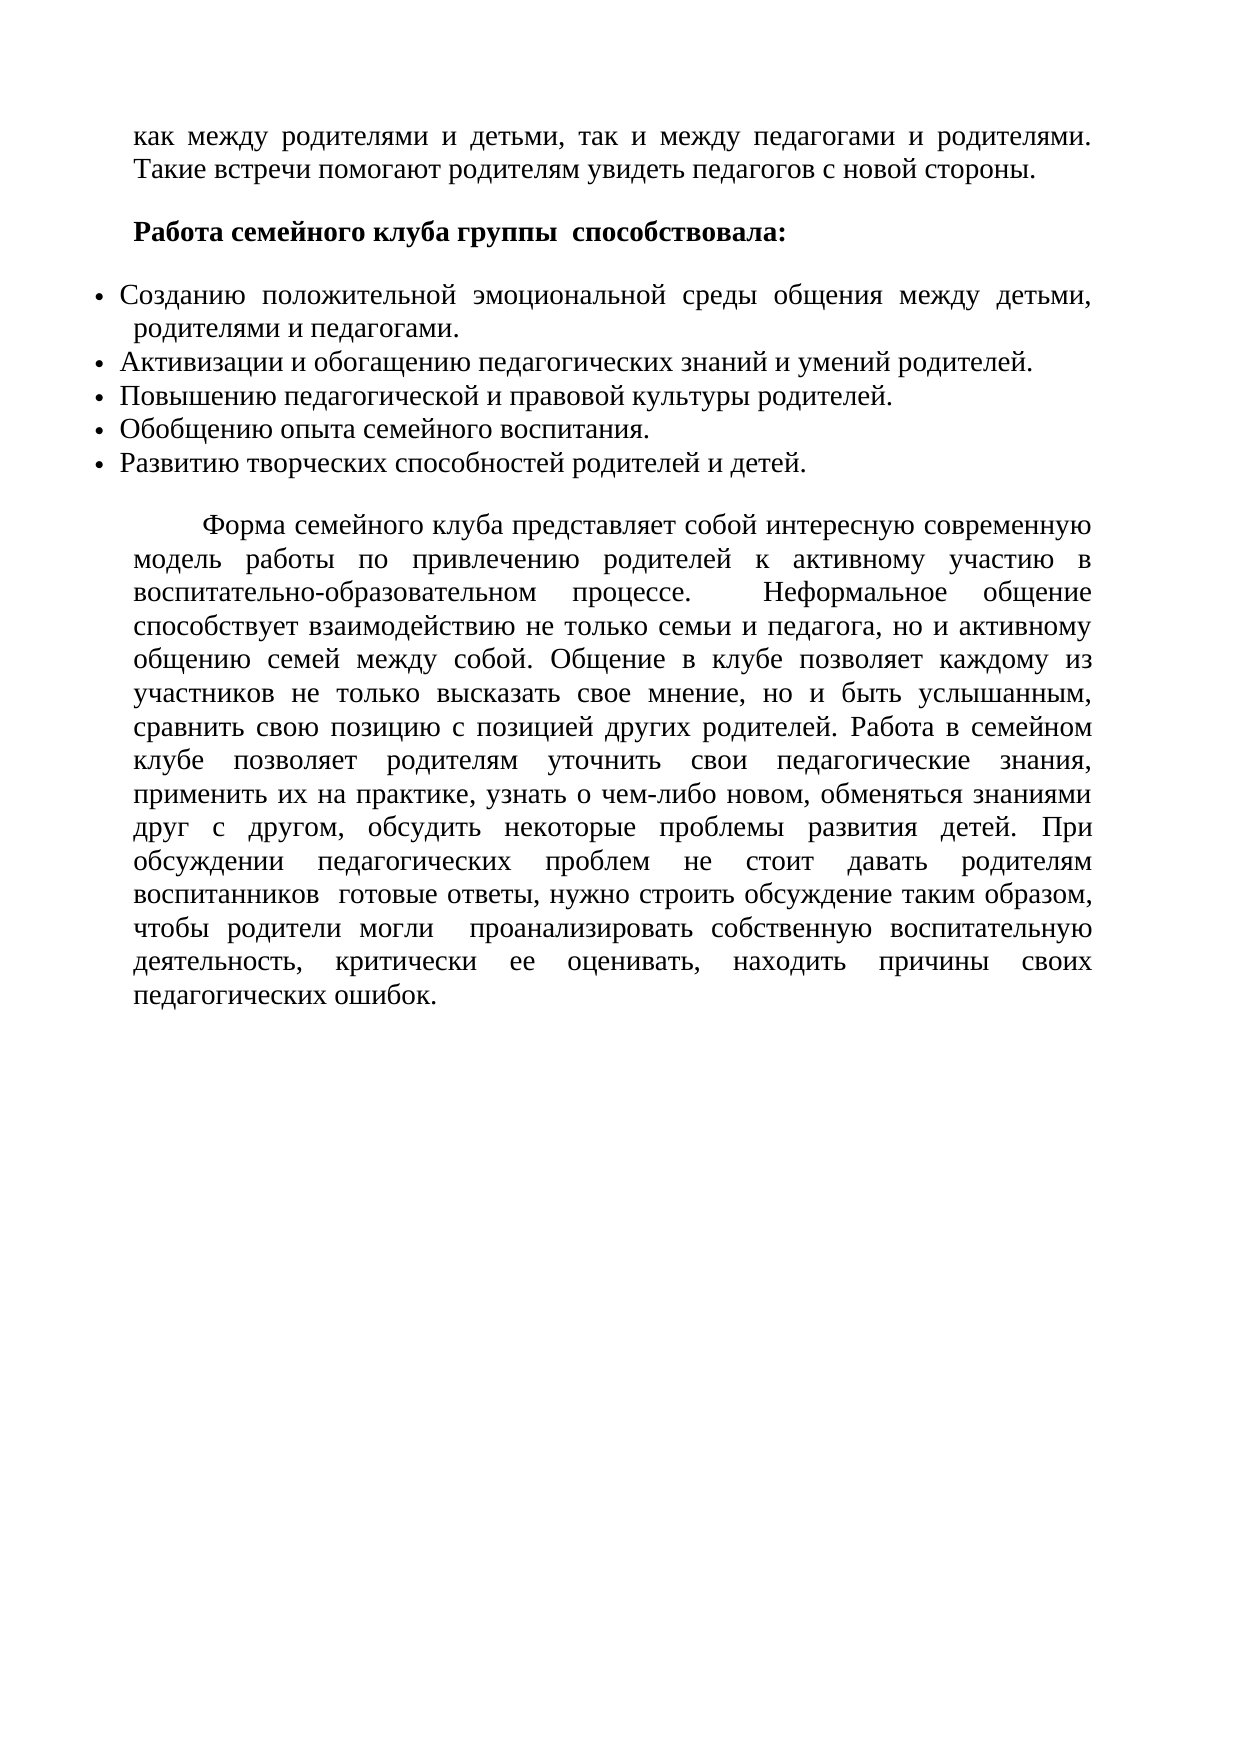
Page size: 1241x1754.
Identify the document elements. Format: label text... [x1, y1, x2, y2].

list Обобщению опыта семейного воспитания. [96, 411, 1093, 445]
list Активизации и обогащению педагогических знаний и умений родителей. [96, 344, 1093, 378]
text Работа семейного клуба группы способствовала: [133, 214, 1093, 248]
list Повышению педагогической и правовой культуры родителей. [96, 378, 1093, 411]
list Созданию положительной эмоциональной среды общения между детьми, родителями и педагогами. [96, 277, 1093, 344]
list Развитию творческих способностей родителей и детей. [96, 445, 1093, 478]
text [133, 118, 1093, 185]
text Форма семейного клуба представляет собой интересную современную модель работы по привлечению родителей к активному участию в воспитательно-образовательном процессе. Неформальное общение способствует взаимодействию не только семьи и педагога, но и активному общению семей между собой. Общение в клубе позволяет каждому из участников не только высказать свое мнение, но и быть услышанным, сравнить свою позицию с позицией других родителей. Работа в семейном клубе позволяет родителям уточнить свои педагогические знания, применить их на практике, узнать о чем-либо новом, обменяться знаниями друг с другом, обсудить некоторые проблемы развития детей. При обсуждении педагогических проблем не стоит давать родителям воспитанников готовые ответы, нужно строить обсуждение таким образом, чтобы родители могли проанализировать собственную воспитательную деятельность, критически ее оценивать, находить причины своих педагогических ошибок. [133, 507, 1093, 1011]
